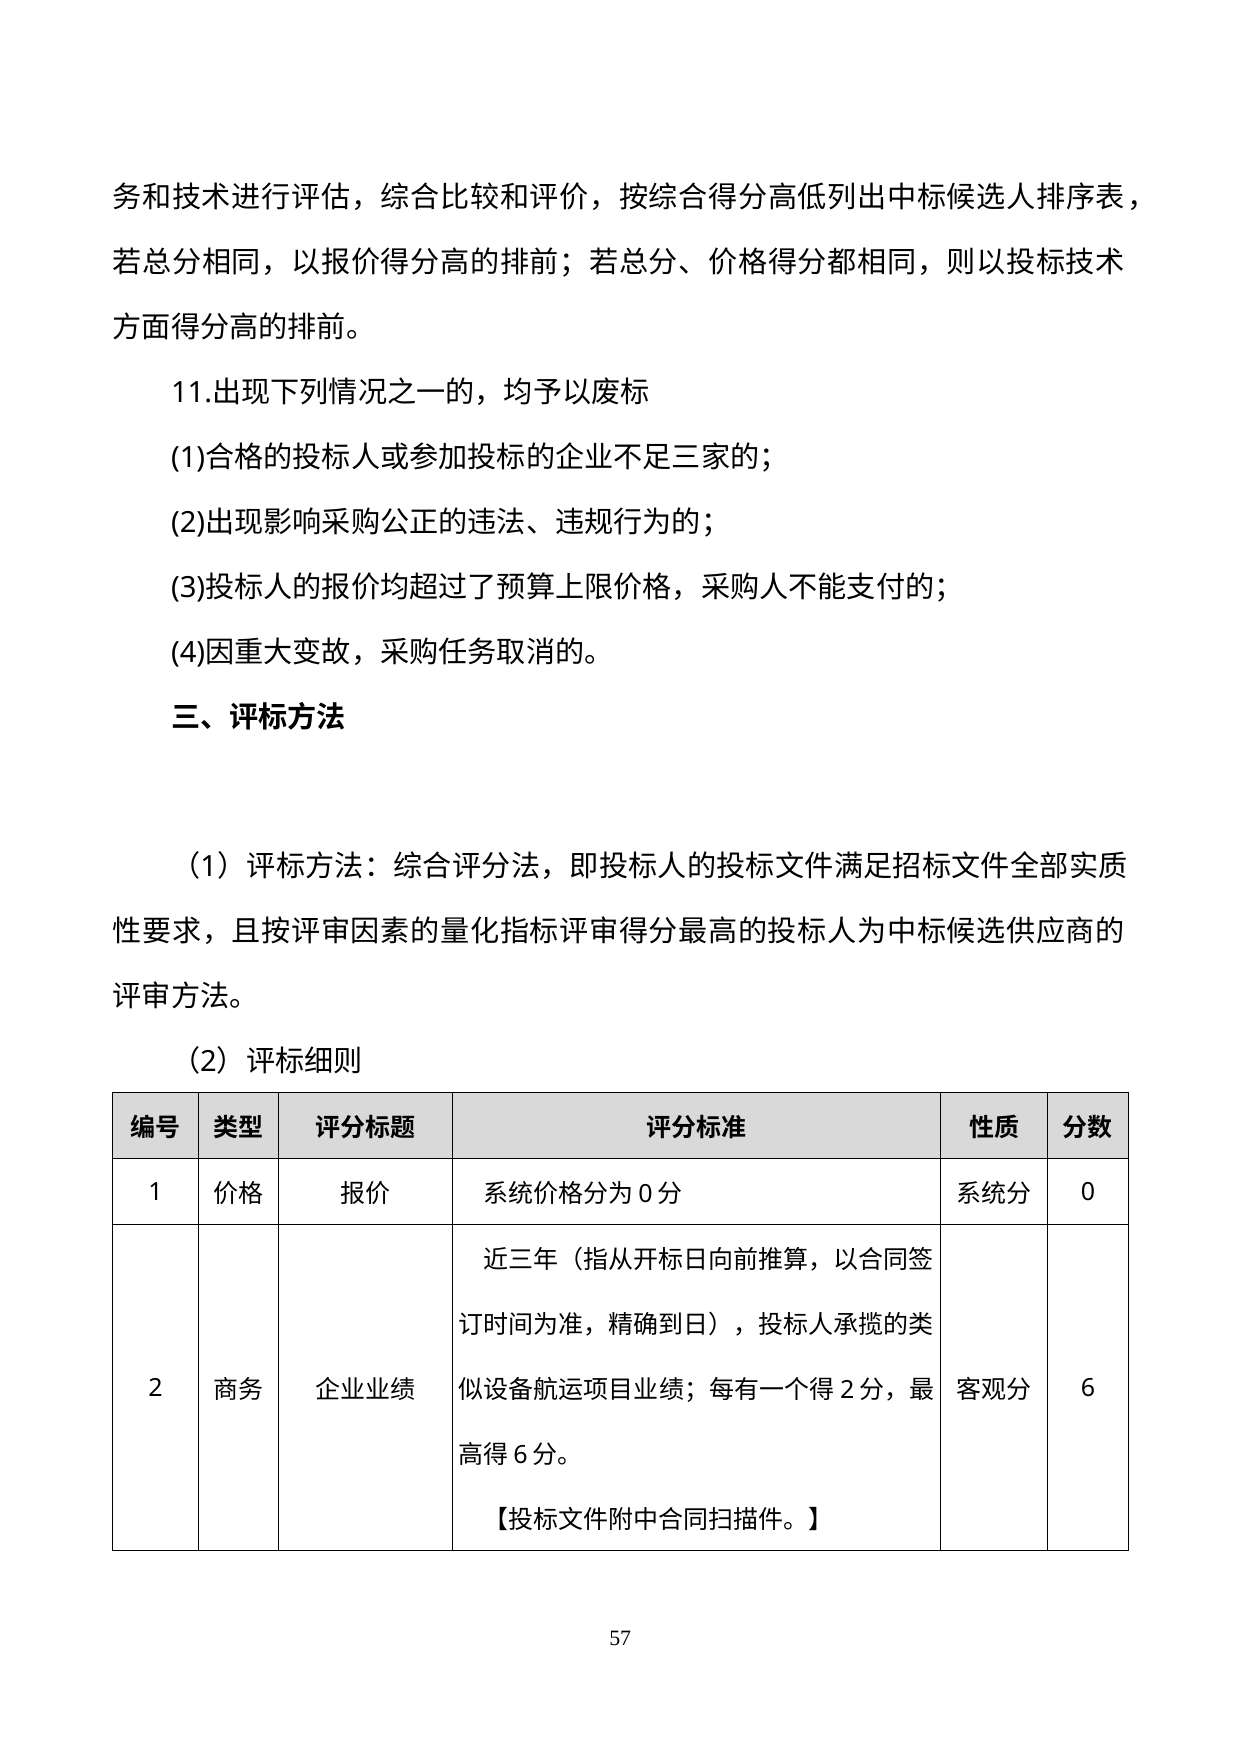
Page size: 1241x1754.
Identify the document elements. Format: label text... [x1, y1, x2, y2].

table_cell 系统价格分为0分 [453, 1159, 940, 1224]
table_header 类型 [199, 1093, 278, 1158]
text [112, 162, 1128, 357]
text (1)合格的投标人或参加投标的企业不足三家的； [112, 422, 1128, 487]
table_cell 6 [1048, 1225, 1128, 1550]
text (4)因重大变故，采购任务取消的。 [112, 617, 1128, 682]
text （2）评标细则 [112, 1027, 1128, 1092]
table_cell 系统分 [941, 1159, 1047, 1224]
text 11.出现下列情况之一的，均予以废标 [112, 357, 1128, 422]
table_header 评分标准 [453, 1093, 940, 1158]
text （1）评标方法：综合评分法，即投标人的投标文件满足招标文件全部实质性要求，且按评审因素的量化指标评审得分最高的投标人为中标候选供应商的评审方法。 [112, 832, 1128, 1027]
table_cell 报价 [279, 1159, 452, 1224]
table_cell 近三年（指从开标日向前推算，以合同签订时间为准，精确到日），投标人承揽的类似设备航运项目业绩；每有一个得2分，最高得6分。 【投标文件附中合同扫描件。】 [453, 1225, 940, 1550]
table_cell 商务 [199, 1225, 278, 1550]
text (3)投标人的报价均超过了预算上限价格，采购人不能支付的； [112, 552, 1128, 617]
table_cell 企业业绩 [279, 1225, 452, 1550]
table_header 性质 [941, 1093, 1047, 1158]
table_header 分数 [1048, 1093, 1128, 1158]
table_header 编号 [113, 1093, 198, 1158]
table_cell 0 [1048, 1159, 1128, 1224]
text 三、评标方法 [112, 682, 1128, 747]
table_cell 2 [113, 1225, 198, 1550]
text (2)出现影响采购公正的违法、违规行为的； [112, 487, 1128, 552]
table_header 评分标题 [279, 1093, 452, 1158]
table_cell 1 [113, 1159, 198, 1224]
table_cell 客观分 [941, 1225, 1047, 1550]
table_cell 价格 [199, 1159, 278, 1224]
